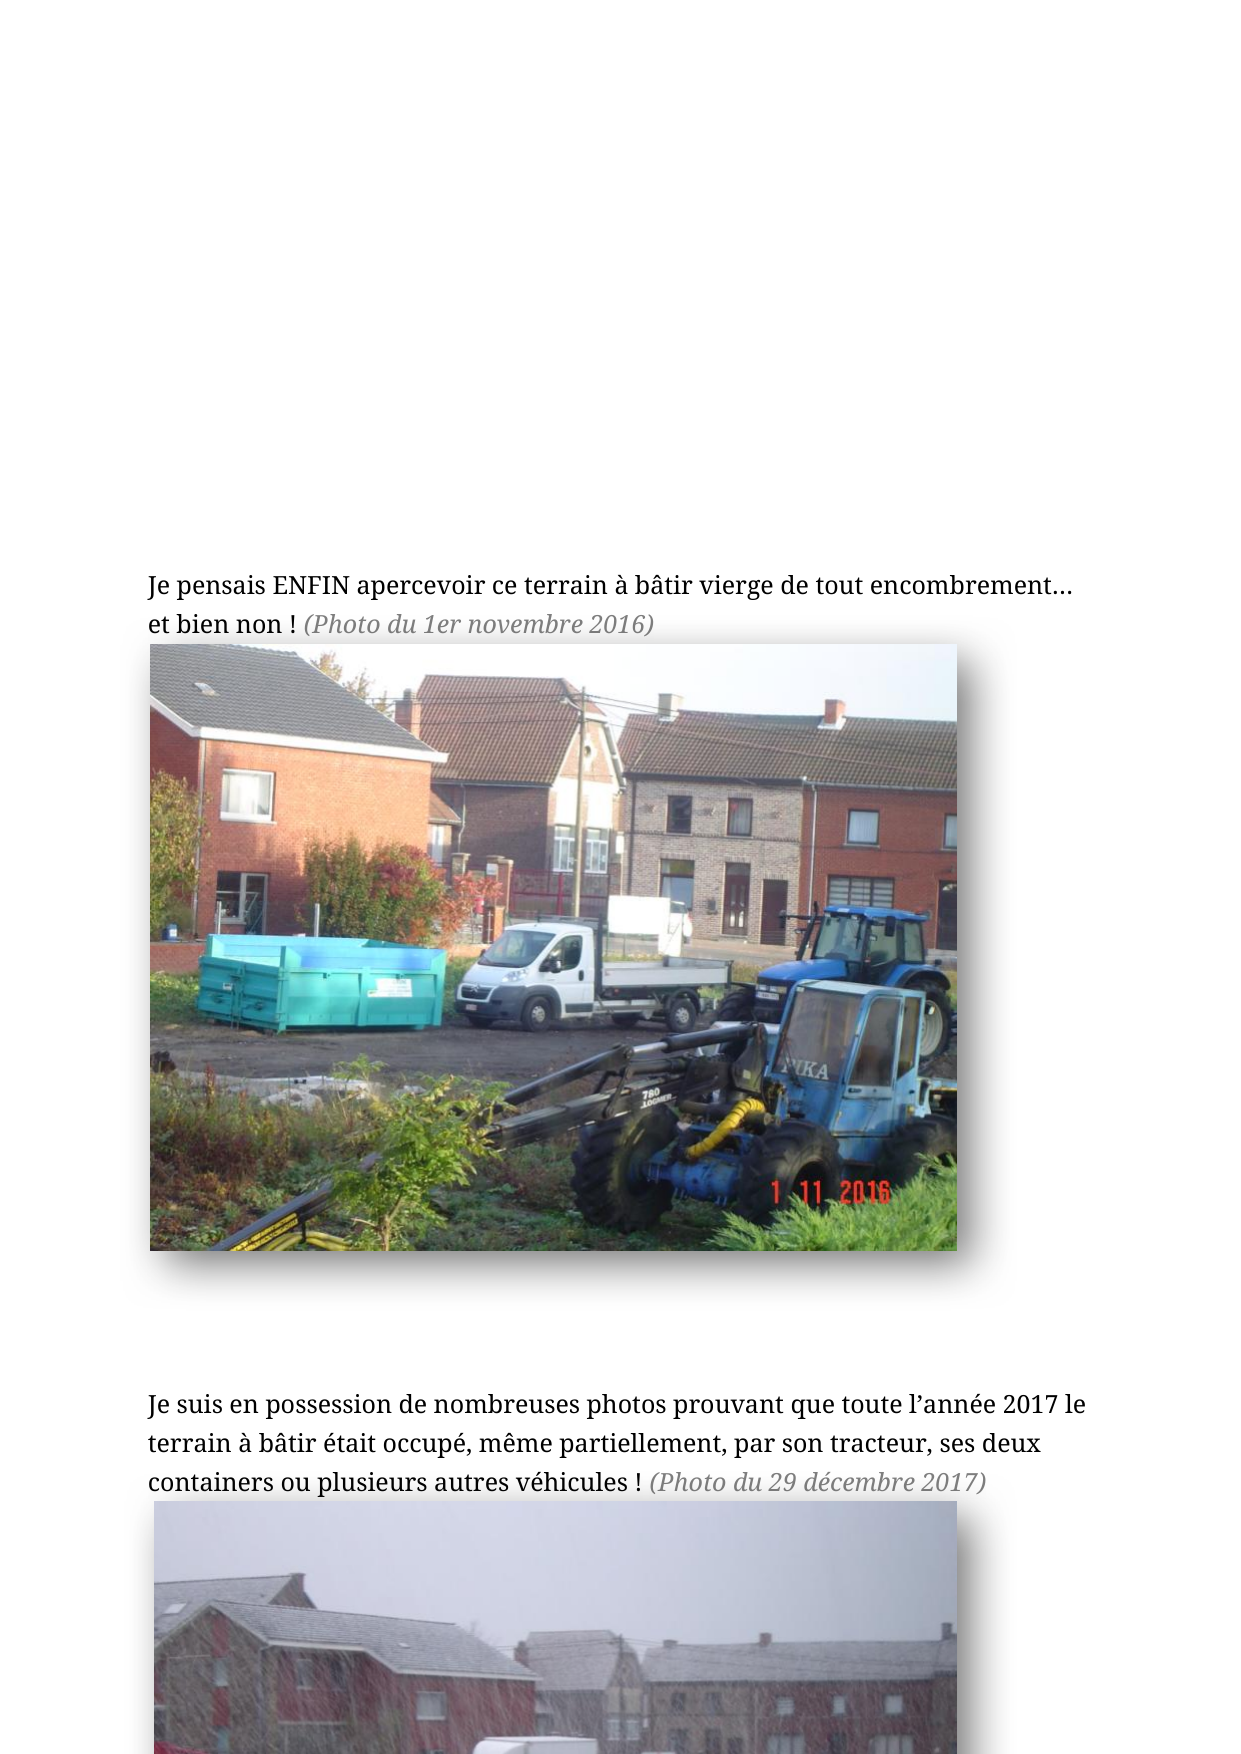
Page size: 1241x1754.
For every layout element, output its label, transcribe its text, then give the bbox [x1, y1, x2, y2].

picture [154, 1501, 957, 1754]
text Je pensais ENFIN apercevoir ce terrain à bâtir vierge de tout encombrement… et bien non ! (Photo du 1er novembre 2016) [148, 568, 1093, 641]
picture [150, 644, 957, 1251]
text Je suis en possession de nombreuses photos prouvant que toute l’année 2017 le terrain à bâtir était occupé, même partiellement, par son tracteur, ses deux containers ou plusieurs autres véhicules ! (Photo du 29 décembre 2017) [148, 1387, 1093, 1499]
